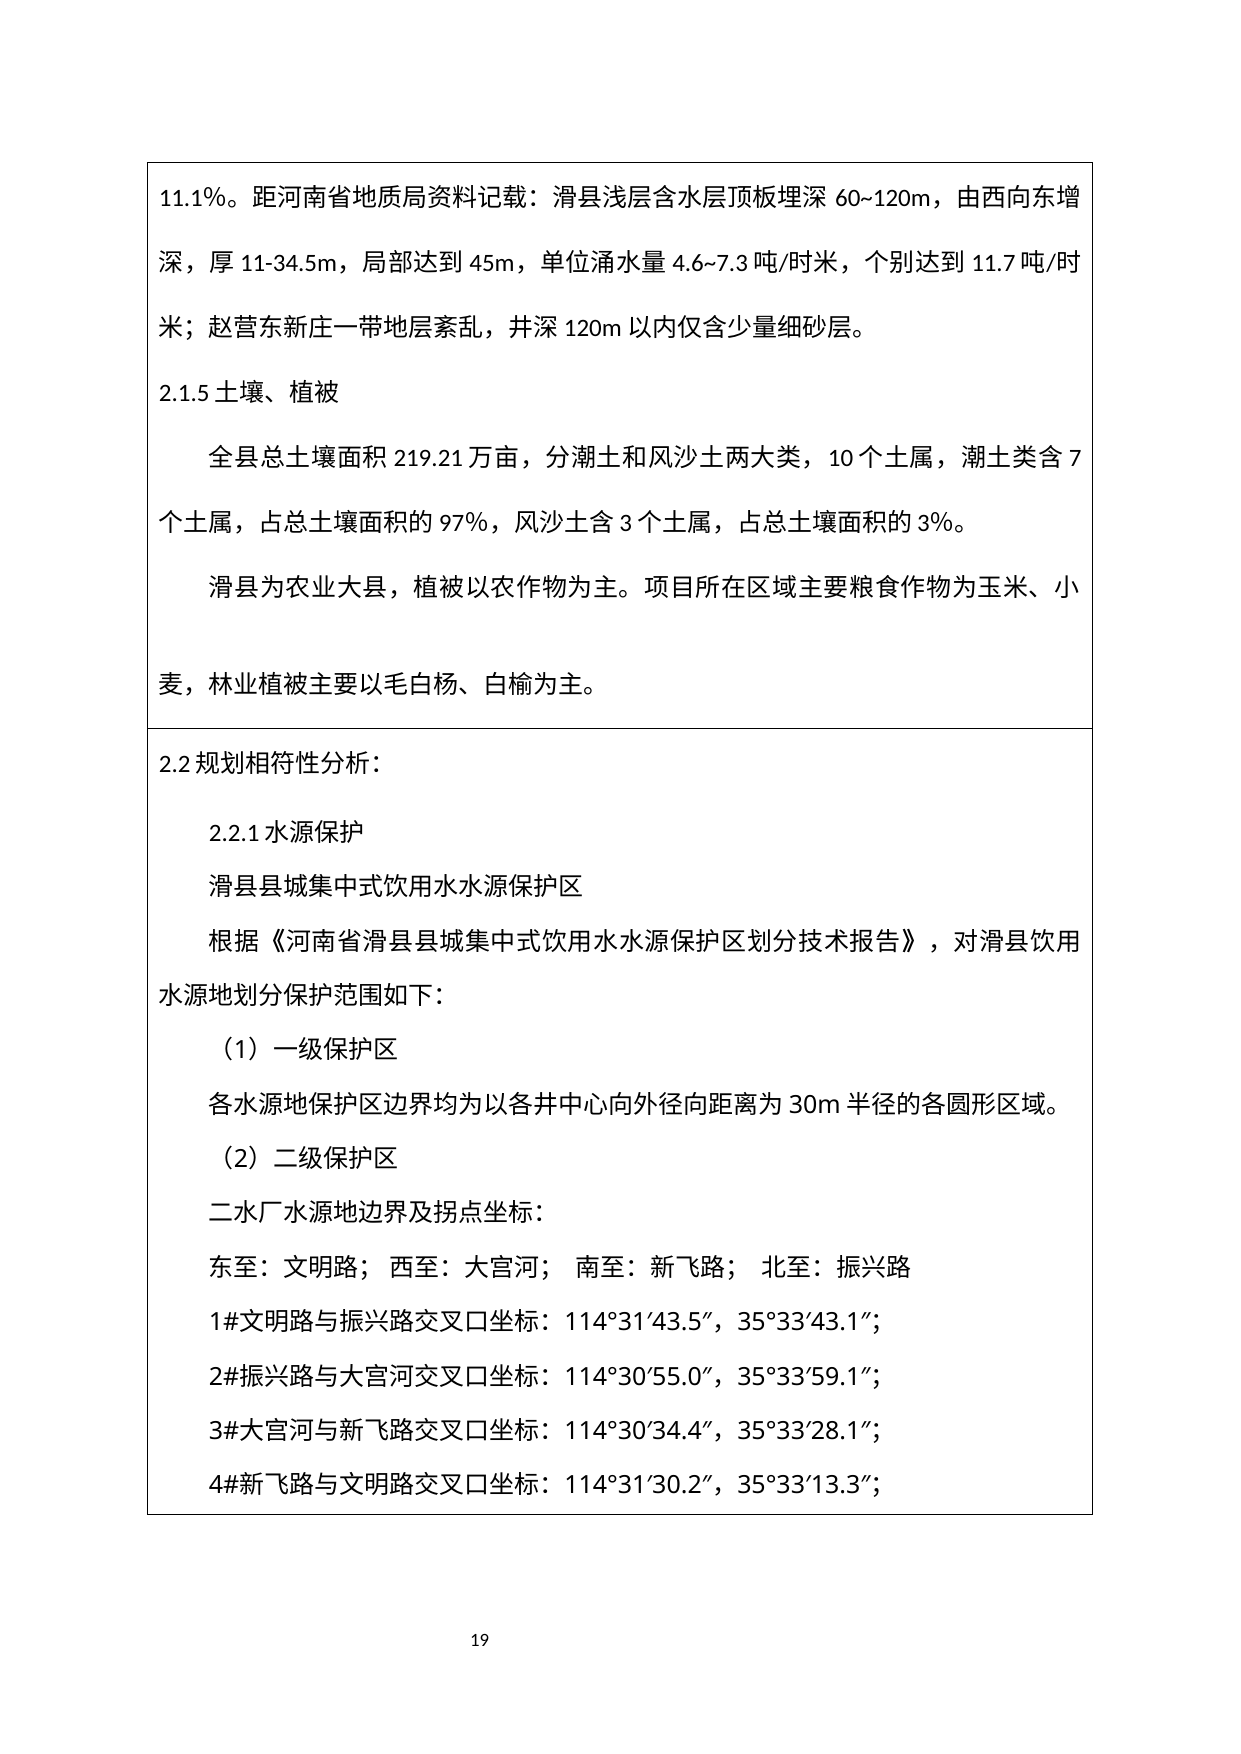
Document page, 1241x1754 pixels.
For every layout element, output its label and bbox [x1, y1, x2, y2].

table_header [148, 163, 1092, 728]
table_header [148, 729, 1092, 1513]
